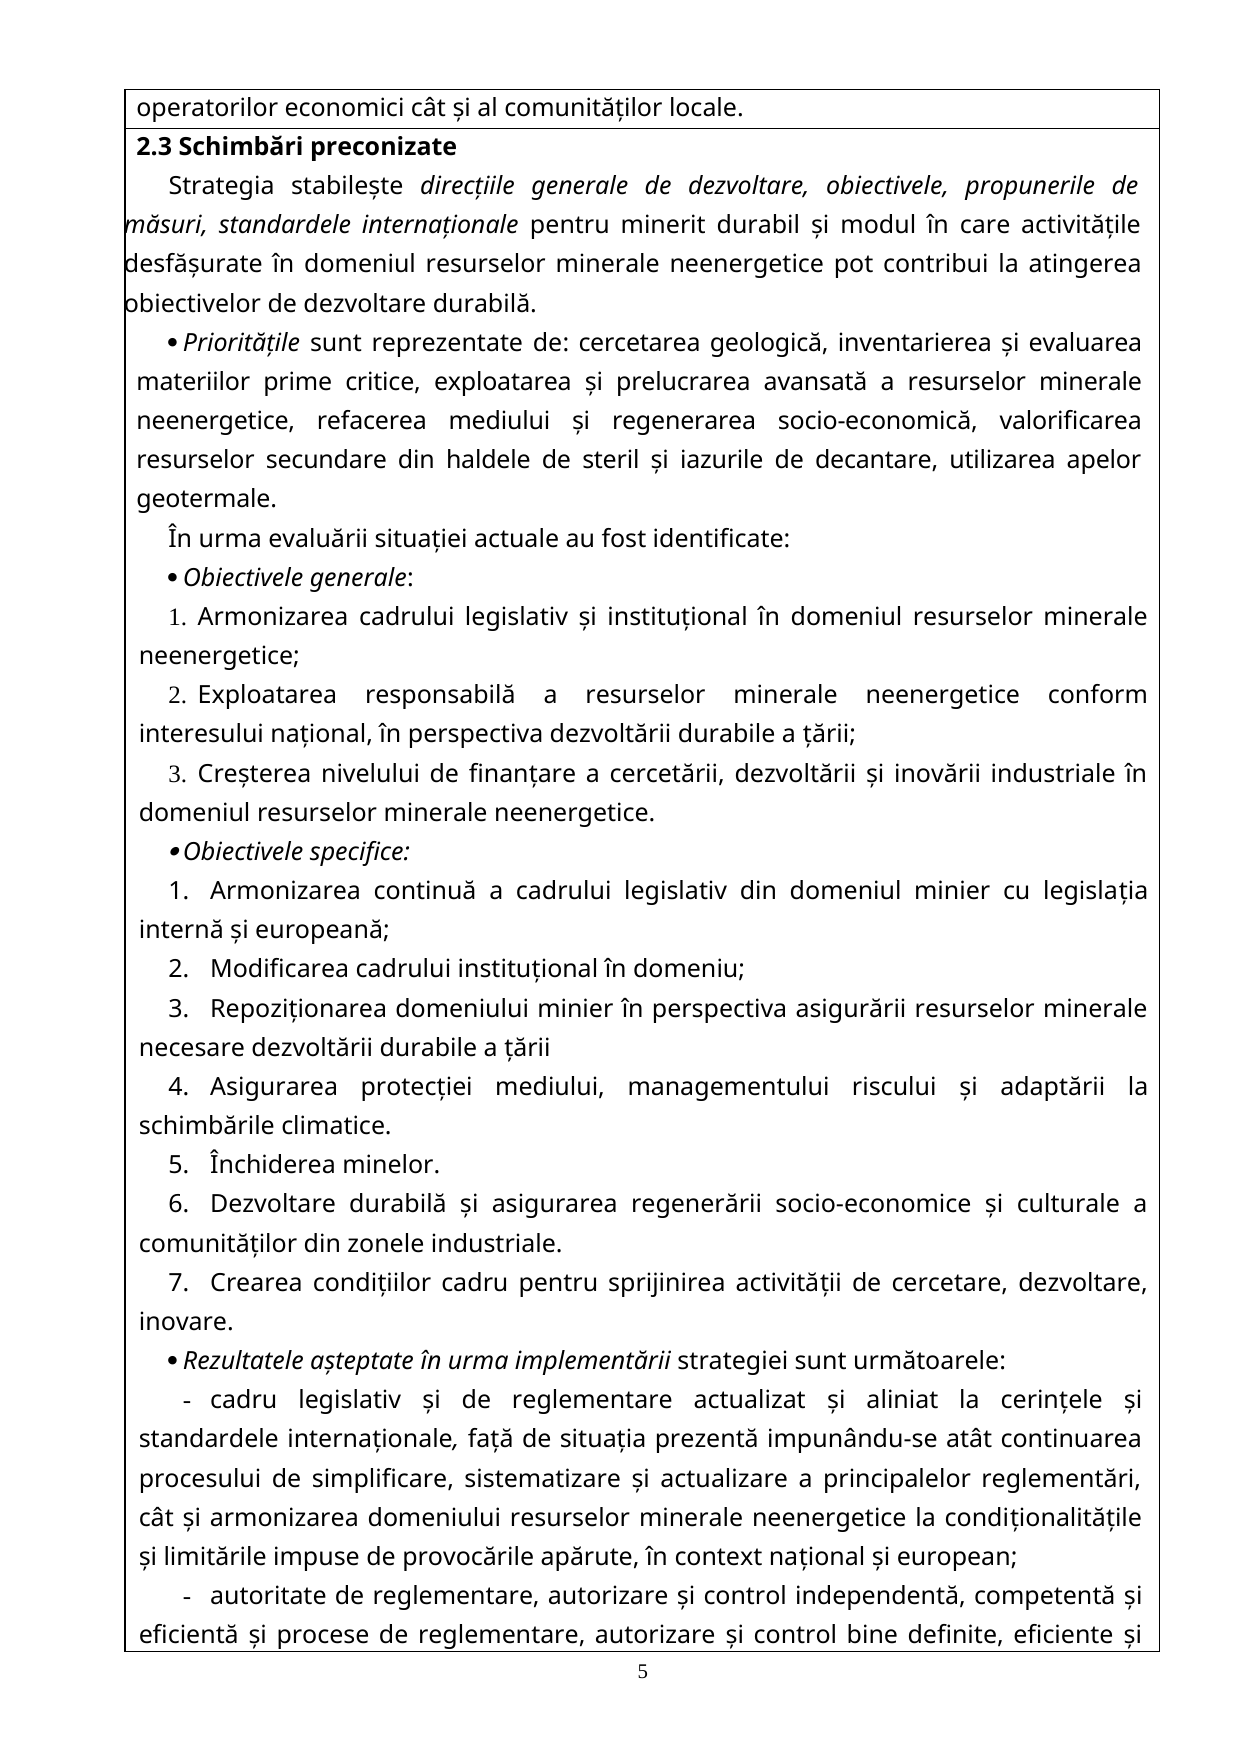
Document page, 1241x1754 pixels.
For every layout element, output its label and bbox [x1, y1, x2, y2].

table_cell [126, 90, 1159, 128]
table_cell [126, 129, 1159, 1651]
